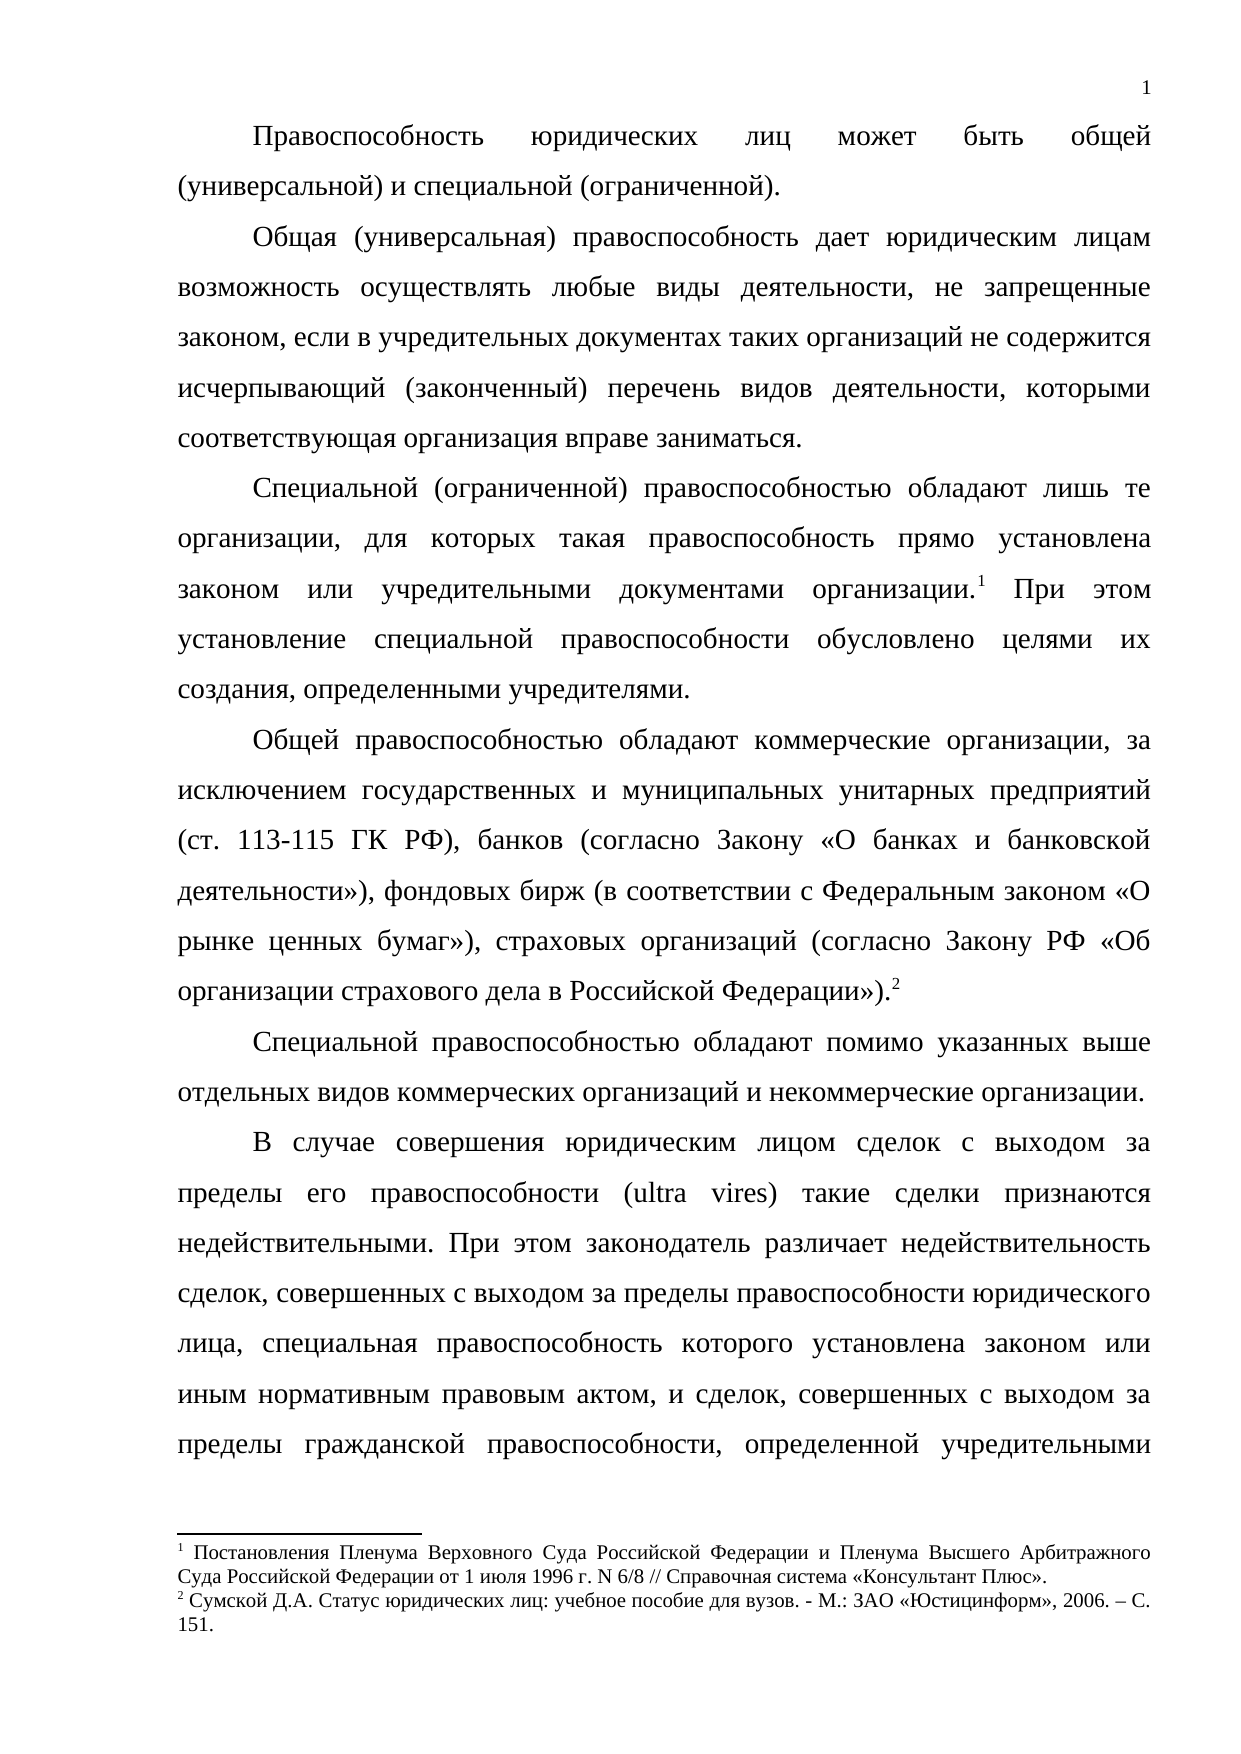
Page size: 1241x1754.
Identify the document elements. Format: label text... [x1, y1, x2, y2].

text Общей правоспособностью обладают коммерческие организации, за исключением государственных и муниципальных унитарных предприятий (ст. 113-115 ГК РФ), банков (согласно Закону «О банках и банковской деятельности»), фондовых бирж (в соответствии с Федеральным законом «О рынке ценных бумаг»), страховых организаций (согласно Закону РФ «Об организации страхового дела в Российской Федерации»). [177, 722, 1152, 1007]
text Специальной (ограниченной) правоспособностью обладают лишь те организации, для которых такая правоспособность прямо установлена законом или учредительными документами организации. При этом установление специальной правоспособности обусловлено целями их создания, определенными учредителями. [177, 470, 1152, 705]
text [177, 1124, 1152, 1460]
text Общая (универсальная) правоспособность дает юридическим лицам возможность осуществлять любые виды деятельности, не запрещенные законом, если в учредительных документах таких организаций не содержится исчерпывающий (законченный) перечень видов деятельности, которыми соответствующая организация вправе заниматься. [177, 219, 1152, 453]
text Правоспособность юридических лиц может быть общей (универсальной) и специальной (ограниченной). [177, 118, 1152, 202]
text Специальной правоспособностью обладают помимо указанных выше отдельных видов коммерческих организаций и некоммерческие организации. [177, 1024, 1152, 1108]
